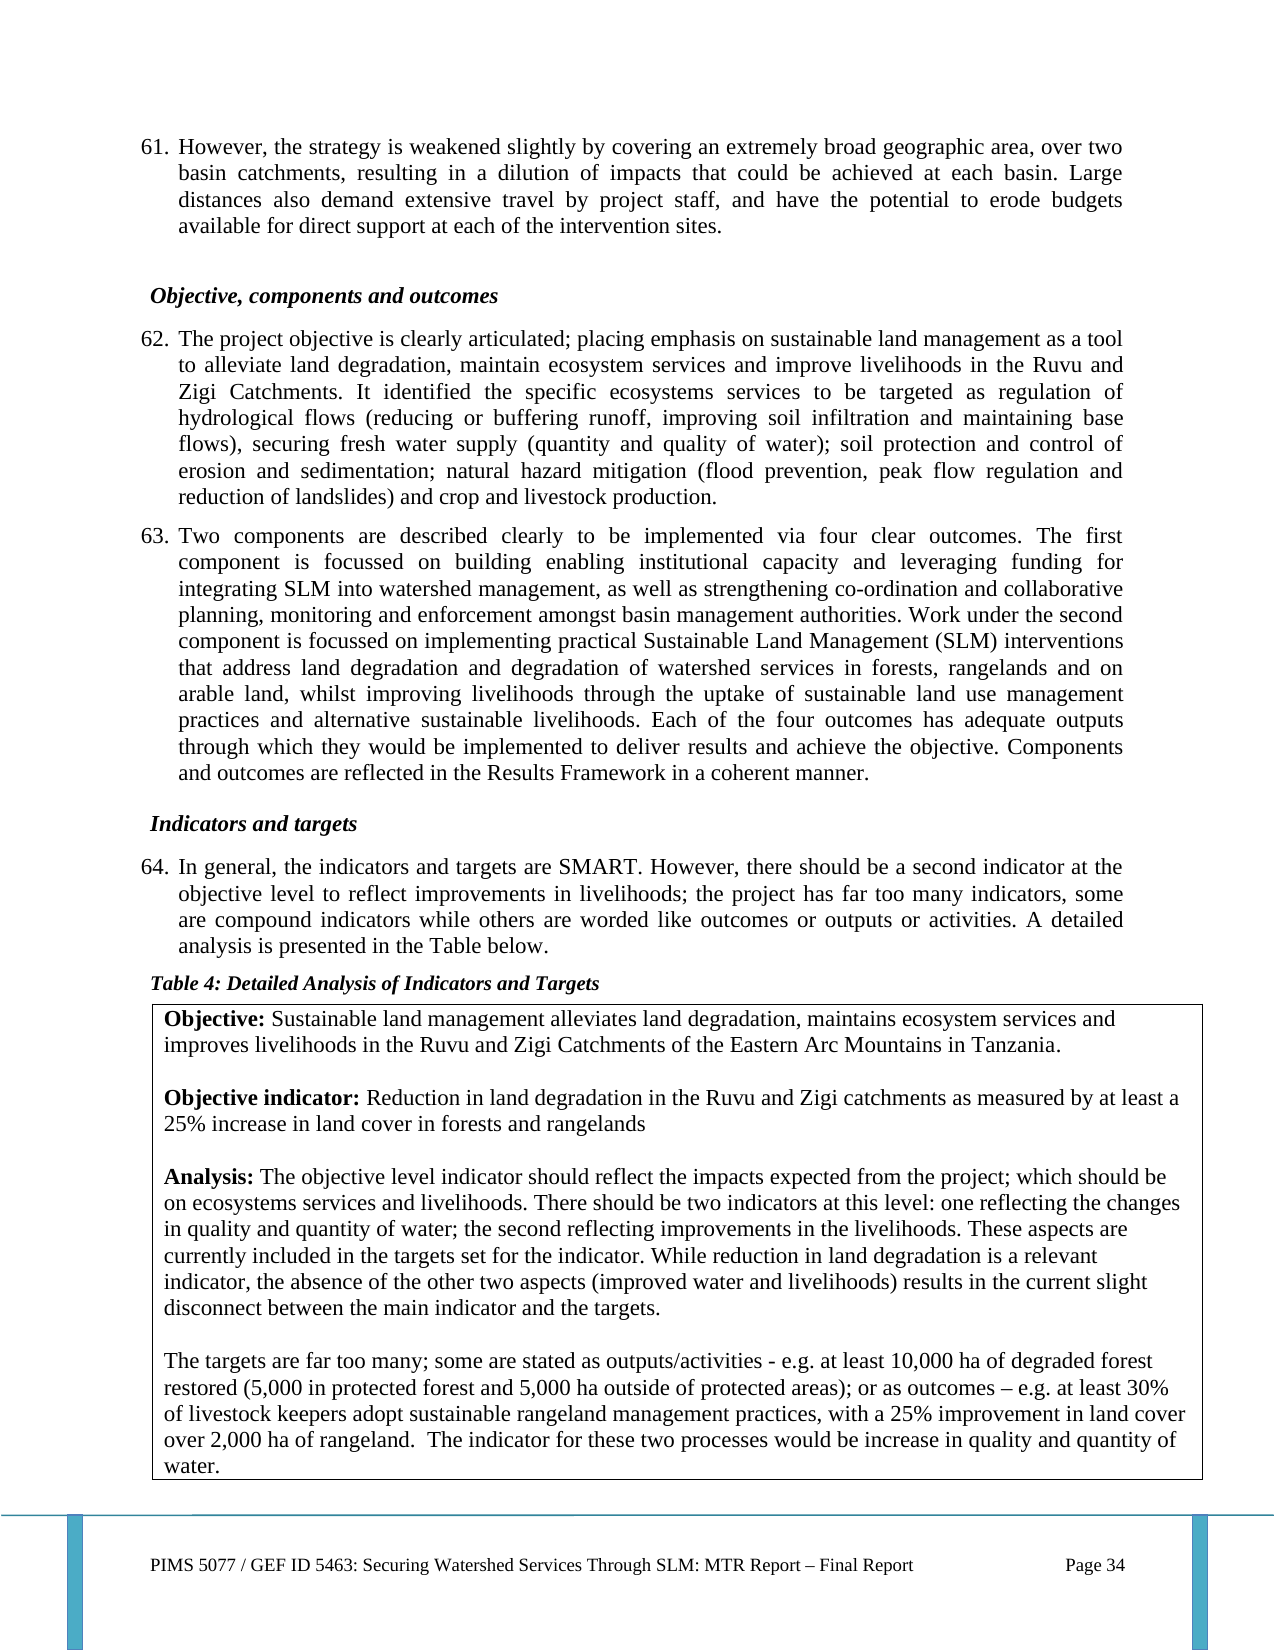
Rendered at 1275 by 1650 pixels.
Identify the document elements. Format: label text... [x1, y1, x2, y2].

text The project objective is clearly articulated; placing emphasis on sustainable land management as a tool to alleviate land degradation, maintain ecosystem services and improve livelihoods in the Ruvu and Zigi Catchments. It identified the specific ecosystems services to be targeted as regulation of hydrological flows (reducing or buffering runoff, improving soil infiltration and maintaining base flows), securing fresh water supply (quantity and quality of water); soil protection and control of erosion and sedimentation; natural hazard mitigation (flood prevention, peak flow regulation and reduction of landslides) and crop and livestock production. [141, 325, 1125, 509]
text Table 4: Detailed Analysis of Indicators and Targets [150, 971, 1125, 995]
subtitle Objective, components and outcomes [150, 282, 1125, 309]
subtitle Indicators and targets [150, 811, 1125, 837]
table_header Objective: Sustainable land management alleviates land degradation, maintains ecosystem services and improves livelihoods in the Ruvu and Zigi Catchments of the Eastern Arc Mountains in Tanzania. Objective indicator: Reduction in land degradation in the Ruvu and Zigi catchments as measured by at least a 25% increase in land cover in forests and rangelands Analysis: The objective level indicator should reflect the impacts expected from the project; which should be on ecosystems services and livelihoods. There should be two indicators at this level: one reflecting the changes in quality and quantity of water; the second reflecting improvements in the livelihoods. These aspects are currently included in the targets set for the indicator. While reduction in land degradation is a relevant indicator, the absence of the other two aspects (improved water and livelihoods) results in the current slight disconnect between the main indicator and the targets. The targets are far too many; some are stated as outputs/activities - e.g. at least 10,000 ha of degraded forest restored (5,000 in protected forest and 5,000 ha outside of protected areas); or as outcomes – e.g. at least 30% of livestock keepers adopt sustainable rangeland management practices, with a 25% improvement in land cover over 2,000 ha of rangeland. The indicator for these two processes would be increase in quality and quantity of water. [153, 1005, 1202, 1479]
text However, the strategy is weakened slightly by covering an extremely broad geographic area, over two basin catchments, resulting in a dilution of impacts that could be achieved at each basin. Large distances also demand extensive travel by project staff, and have the potential to erode budgets available for direct support at each of the intervention sites. [141, 133, 1125, 238]
text In general, the indicators and targets are SMART. However, there should be a second indicator at the objective level to reflect improvements in livelihoods; the project has far too many indicators, some are compound indicators while others are worded like outcomes or outputs or activities. A detailed analysis is presented in the Table below. [141, 853, 1125, 959]
text Two components are described clearly to be implemented via four clear outcomes. The first component is focussed on building enabling institutional capacity and leveraging funding for integrating SLM into watershed management, as well as strengthening co-ordination and collaborative planning, monitoring and enforcement amongst basin management authorities. Work under the second component is focussed on implementing practical Sustainable Land Management (SLM) interventions that address land degradation and degradation of watershed services in forests, rangelands and on arable land, whilst improving livelihoods through the uptake of sustainable land use management practices and alternative sustainable livelihoods. Each of the four outcomes has adequate outputs through which they would be implemented to deliver results and achieve the objective. Components and outcomes are reflected in the Results Framework in a coherent manner. [141, 522, 1125, 786]
